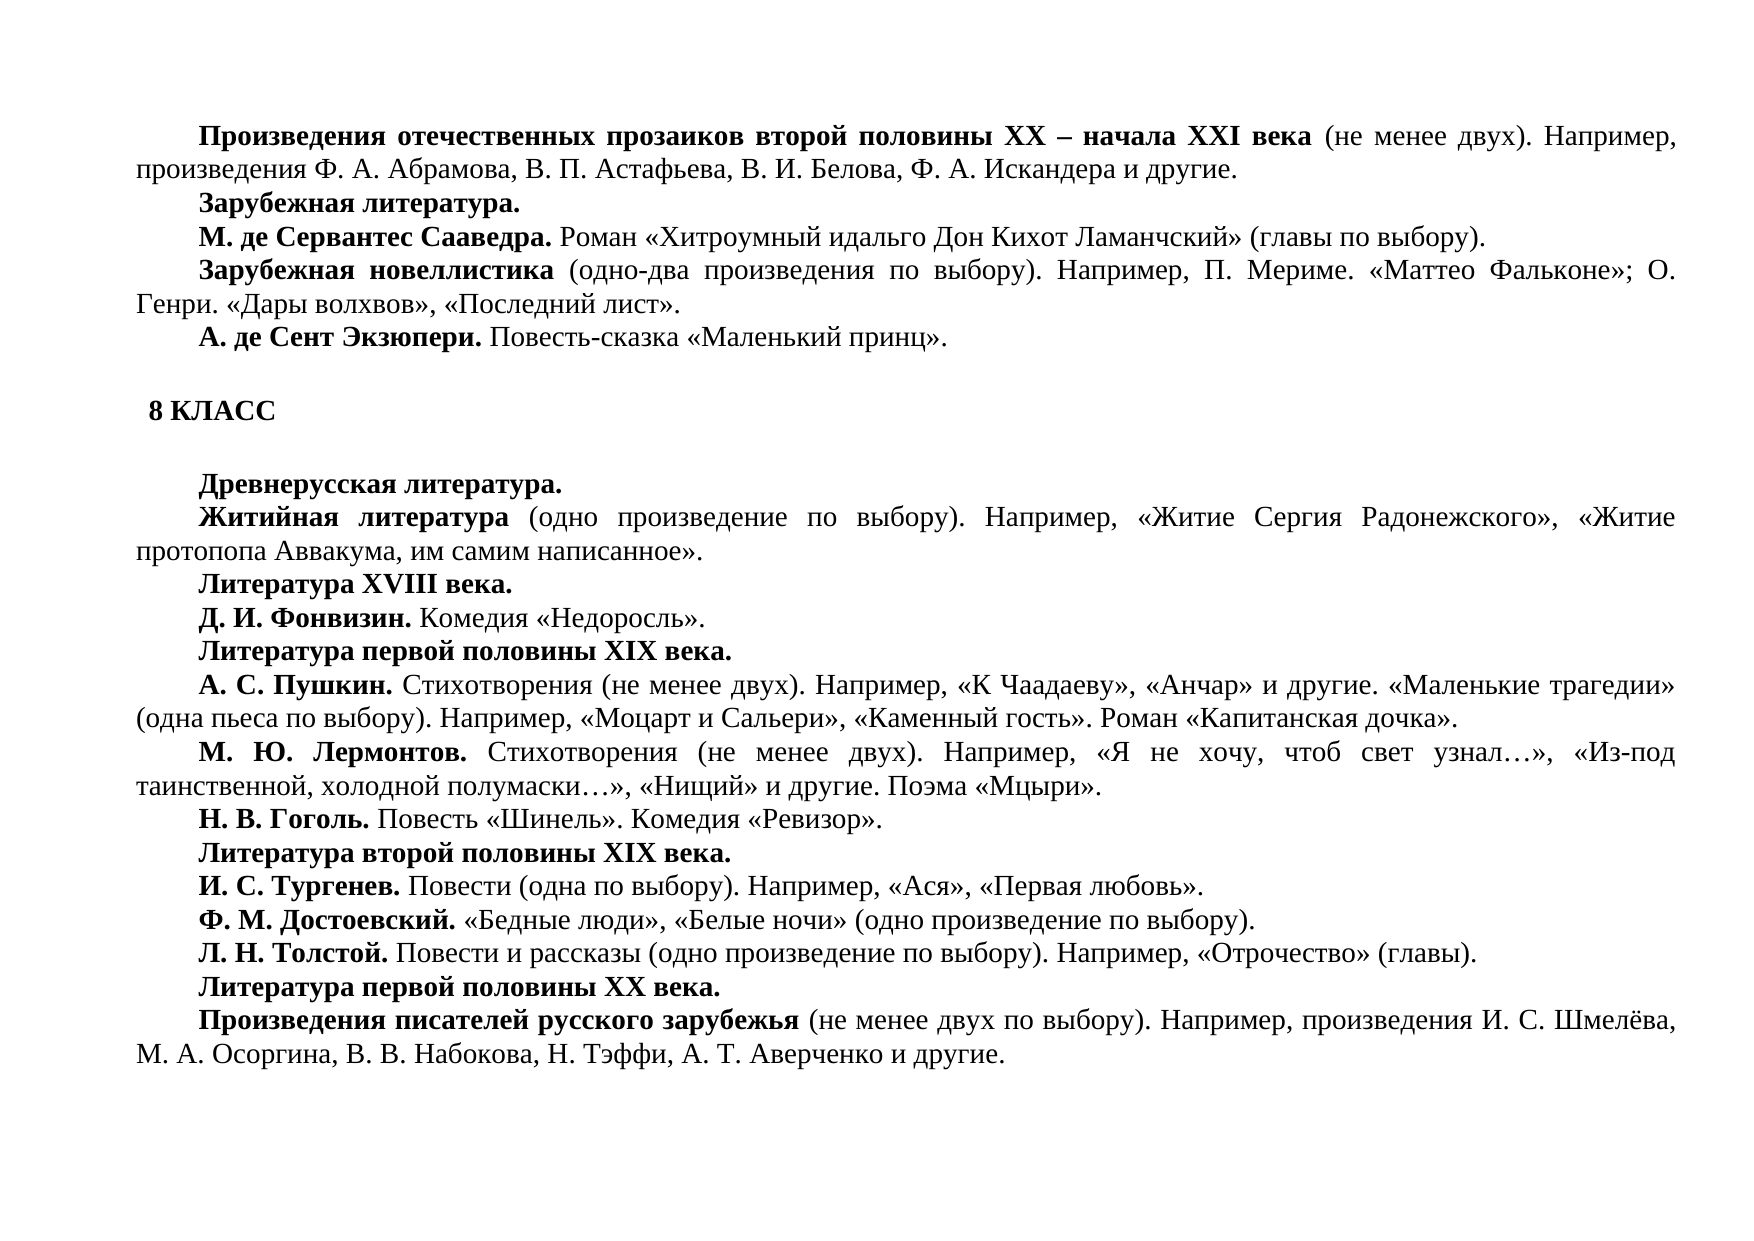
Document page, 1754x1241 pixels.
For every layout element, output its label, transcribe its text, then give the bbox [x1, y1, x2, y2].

text Литература первой половины XX века. [136, 969, 1677, 1002]
text Н. В. Гоголь. Повесть «Шинель». Комедия «Ревизор». [136, 801, 1677, 835]
text Древнерусская литература. [136, 466, 1677, 499]
text 8 КЛАСС [148, 393, 1677, 426]
text М. де Сервантес Сааведра. Роман «Хитроумный идальго Дон Кихот Ламанчский» (главы по выбору). [136, 219, 1677, 252]
text Д. И. Фонвизин. Комедия «Недоросль». [136, 600, 1677, 633]
text М. Ю. Лермонтов. Стихотворения (не менее двух). Например, «Я не хочу, чтоб свет узнал…», «Из-под таинственной, холодной полумаски…», «Нищий» и другие. Поэма «Мцыри». [136, 734, 1677, 801]
text Зарубежная литература. [136, 185, 1677, 219]
text Произведения писателей русского зарубежья (не менее двух по выбору). Например, произведения И. С. Шмелёва, М. А. Осоргина, В. В. Набокова, Н. Тэффи, А. Т. Аверченко и другие. [136, 1002, 1677, 1069]
text Произведения отечественных прозаиков второй половины XX – начала XXI века (не менее двух). Например, произведения Ф. А. Абрамова, В. П. Астафьева, В. И. Белова, Ф. А. Искандера и другие. [136, 118, 1677, 185]
text И. С. Тургенев. Повести (одна по выбору). Например, «Ася», «Первая любовь». [136, 868, 1677, 902]
text Литература XVIII века. [136, 566, 1677, 600]
text Ф. М. Достоевский. «Бедные люди», «Белые ночи» (одно произведение по выбору). [136, 902, 1677, 935]
text Литература первой половины XIX века. [136, 633, 1677, 667]
text Житийная литература (одно произведение по выбору). Например, «Житие Сергия Радонежского», «Житие протопопа Аввакума, им самим написанное». [136, 499, 1677, 566]
text Литература второй половины XIX века. [136, 835, 1677, 868]
text Зарубежная новеллистика (одно-два произведения по выбору). Например, П. Мериме. «Маттео Фальконе»; О. Генри. «Дары волхвов», «Последний лист». [136, 252, 1677, 319]
text А. С. Пушкин. Стихотворения (не менее двух). Например, «К Чаадаеву», «Анчар» и другие. «Маленькие трагедии» (одна пьеса по выбору). Например, «Моцарт и Сальери», «Каменный гость». Роман «Капитанская дочка». [136, 667, 1677, 734]
text Л. Н. Толстой. Повести и рассказы (одно произведение по выбору). Например, «Отрочество» (главы). [136, 935, 1677, 969]
text А. де Сент Экзюпери. Повесть-сказка «Маленький принц». [136, 319, 1677, 353]
